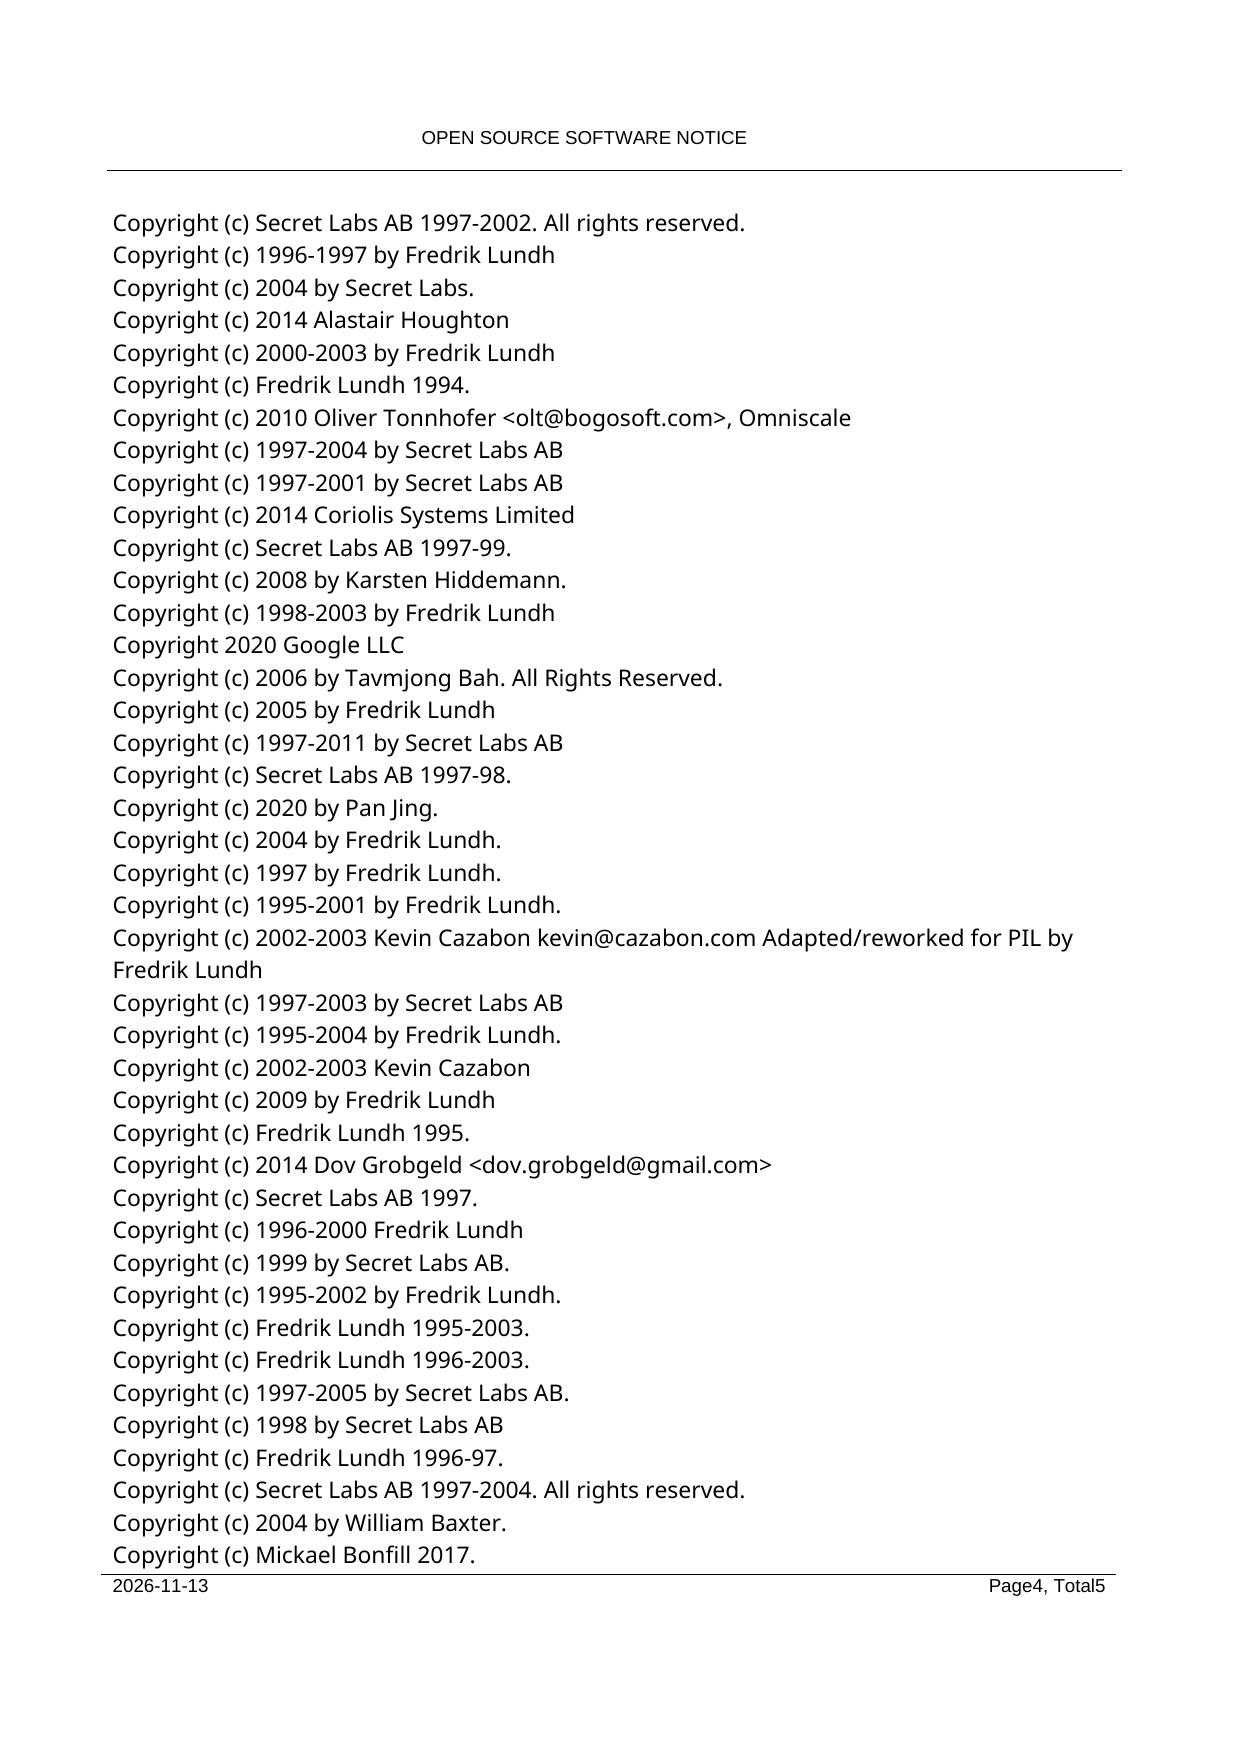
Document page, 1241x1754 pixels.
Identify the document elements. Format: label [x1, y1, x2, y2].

text [112, 206, 1128, 1571]
